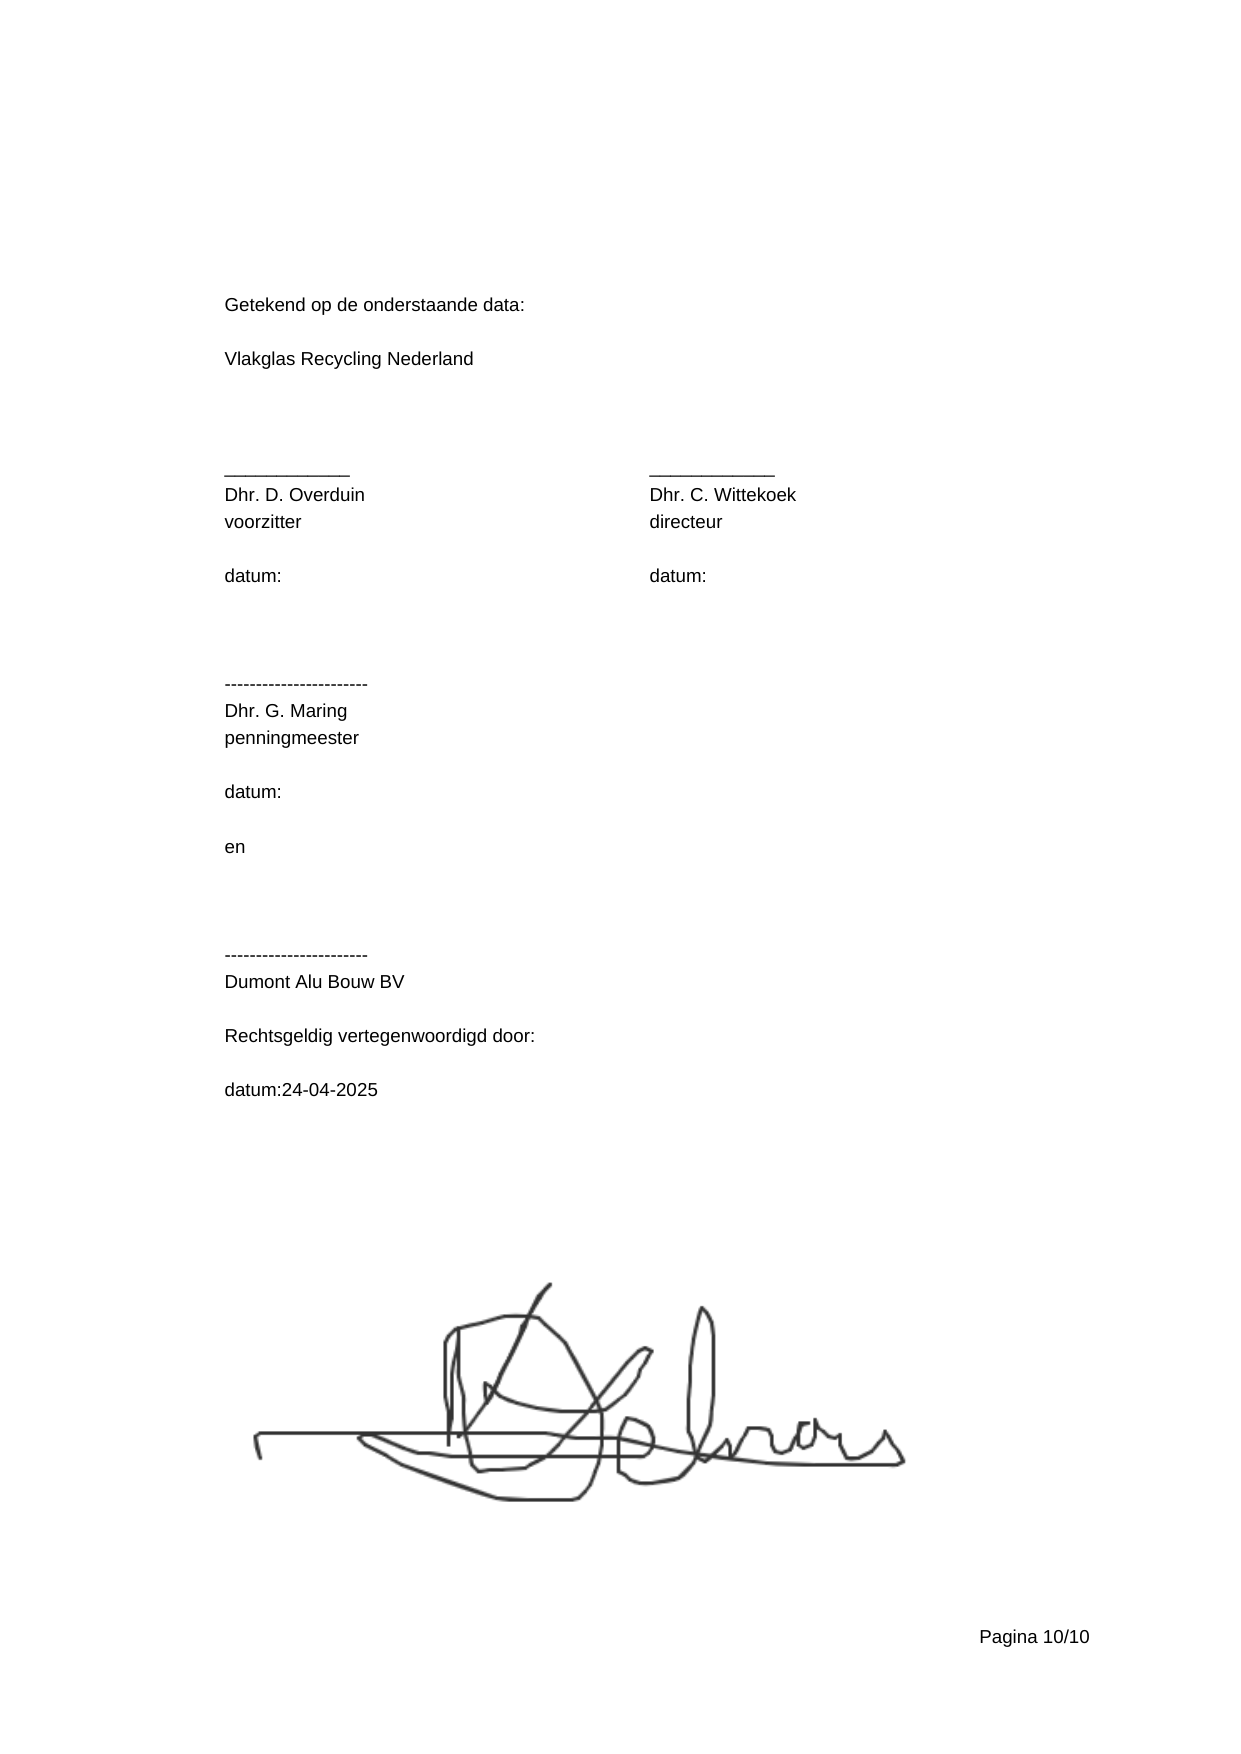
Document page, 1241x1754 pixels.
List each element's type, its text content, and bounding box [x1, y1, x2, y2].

text Vlakglas Recycling Nederland [224, 342, 1103, 369]
text ----------------------- [224, 667, 1103, 694]
text ----------------------- [224, 938, 1103, 965]
text Dhr. D. Overduin Dhr. C. Wittekoek [224, 478, 1103, 505]
text voorzitter directeur [224, 505, 1103, 532]
text Dhr. G. Maring [224, 694, 1103, 722]
text Dumont Alu Bouw BV [224, 965, 1103, 1019]
picture [224, 1208, 1052, 1542]
text penningmeester [224, 722, 1103, 749]
text datum: datum: [224, 559, 1103, 586]
text datum:24-04-2025 [224, 1074, 1103, 1101]
text Rechtsgeldig vertegenwoordigd door: [224, 1019, 1103, 1047]
text en [224, 803, 1103, 857]
text ____________ ____________ [224, 451, 1103, 478]
text datum: [224, 776, 1103, 803]
text Getekend op de onderstaande data: [224, 288, 1103, 315]
